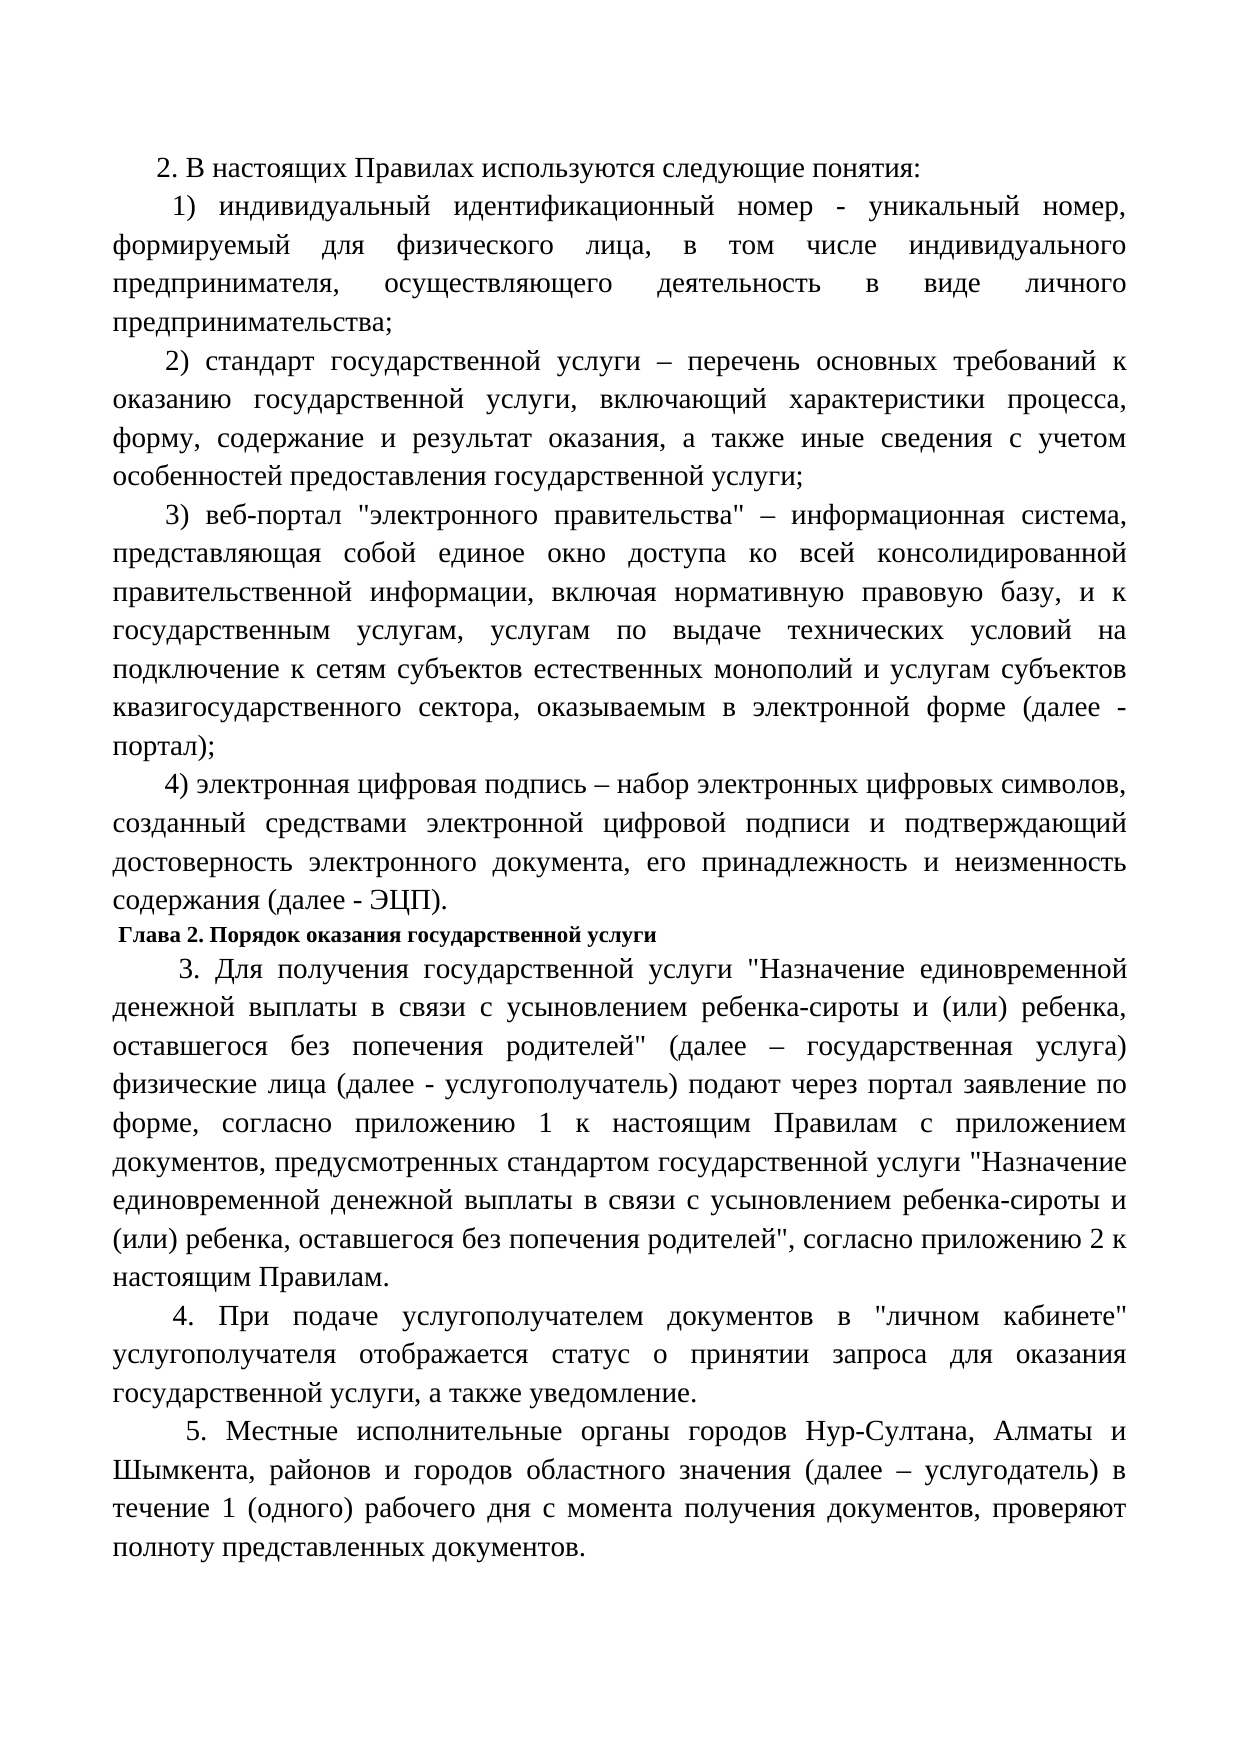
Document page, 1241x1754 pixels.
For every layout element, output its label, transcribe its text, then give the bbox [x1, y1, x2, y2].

text 5. Местные исполнительные органы городов Нур-Султана, Алматы и Шымкента, районов и городов областного значения (далее – услугодатель) в течение 1 (одного) рабочего дня с момента получения документов, проверяют полноту представленных документов. [112, 1413, 1128, 1563]
text Глава 2. Порядок оказания государственной услуги [112, 921, 1128, 947]
text 3. Для получения государственной услуги "Назначение единовременной денежной выплаты в связи с усыновлением ребенка-сироты и (или) ребенка, оставшегося без попечения родителей" (далее – государственная услуга) физические лица (далее - услугополучатель) подают через портал заявление по форме, согласно приложению 1 к настоящим Правилам с приложением документов, предусмотренных стандартом государственной услуги "Назначение единовременной денежной выплаты в связи с усыновлением ребенка-сироты и (или) ребенка, оставшегося без попечения родителей", согласно приложению 2 к настоящим Правилам. [112, 951, 1128, 1293]
text 3) веб-портал "электронного правительства" – информационная система, представляющая собой единое окно доступа ко всей консолидированной правительственной информации, включая нормативную правовую базу, и к государственным услугам, услугам по выдаче технических условий на подключение к сетям субъектов естественных монополий и услугам субъектов квазигосударственного сектора, оказываемым в электронной форме (далее - портал); [112, 497, 1128, 762]
text 4) электронная цифровая подпись – набор электронных цифровых символов, созданный средствами электронной цифровой подписи и подтверждающий достоверность электронного документа, его принадлежность и неизменность содержания (далее - ЭЦП). [112, 767, 1128, 916]
text 2. В настоящих Правилах используются следующие понятия: [112, 150, 1128, 183]
text 2) стандарт государственной услуги – перечень основных требований к оказанию государственной услуги, включающий характеристики процесса, форму, содержание и результат оказания, а также иные сведения с учетом особенностей предоставления государственной услуги; [112, 343, 1128, 492]
text 4. При подаче услугополучателем документов в "личном кабинете" услугополучателя отображается статус о принятии запроса для оказания государственной услуги, а также уведомление. [112, 1298, 1128, 1408]
text 1) индивидуальный идентификационный номер - уникальный номер, формируемый для физического лица, в том числе индивидуального предпринимателя, осуществляющего деятельность в виде личного предпринимательства; [112, 188, 1128, 338]
